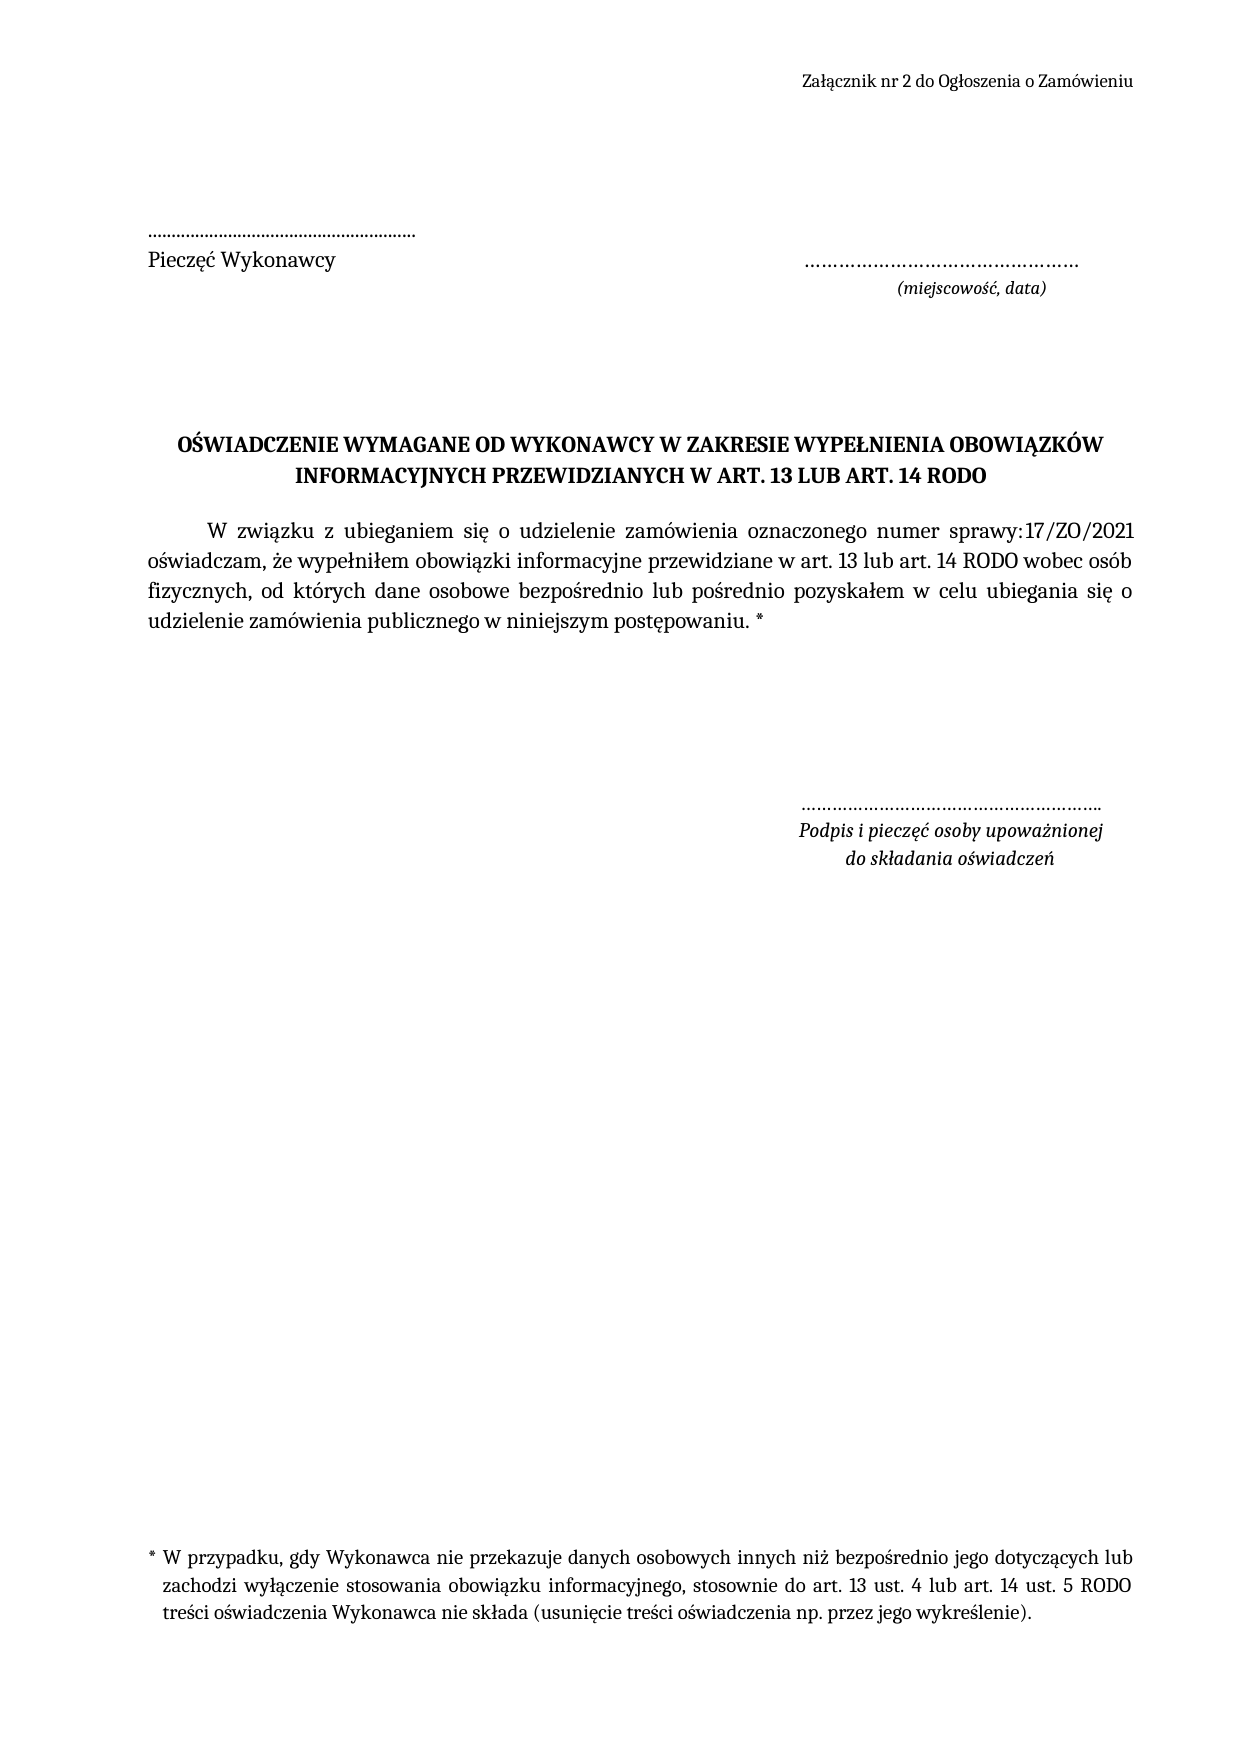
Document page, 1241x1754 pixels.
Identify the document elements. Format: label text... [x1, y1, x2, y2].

text Załącznik nr 2 do Ogłoszenia o Zamówieniu [148, 71, 1134, 92]
text OŚWIADCZENIE WYMAGANE OD WYKONAWCY W ZAKRESIE WYPEŁNIENIA OBOWIĄZKÓW INFORMACYJNYCH PRZEWIDZIANYCH W ART. 13 LUB ART. 14 RODO [148, 432, 1134, 489]
text (miejscowość, data) [738, 277, 1134, 299]
text do składania oświadczeń [768, 847, 1134, 871]
text Pieczęć Wykonawcy ………………………………………… [148, 247, 1134, 273]
text Podpis i pieczęć osoby upoważnionej [768, 819, 1134, 843]
text ......................................................... [148, 217, 1134, 243]
text …………………………………………………. [148, 792, 1164, 816]
text * W przypadku, gdy Wykonawca nie przekazuje danych osobowych innych niż bezpośrednio jego dotyczących lub zachodzi wyłączenie stosowania obowiązku informacyjnego, stosownie do art. 13 ust. 4 lub art. 14 ust. 5 RODO treści oświadczenia Wykonawca nie składa (usunięcie treści oświadczenia np. przez jego wykreślenie). [148, 1546, 1134, 1625]
text W związku z ubieganiem się o udzielenie zamówienia oznaczonego numer sprawy:17/ZO/2021 oświadczam, że wypełniłem obowiązki informacyjne przewidziane w art. 13 lub art. 14 RODO wobec osób fizycznych, od których dane osobowe bezpośrednio lub pośrednio pozyskałem w celu ubiegania się o udzielenie zamówienia publicznego w niniejszym postępowaniu. * [148, 518, 1134, 634]
